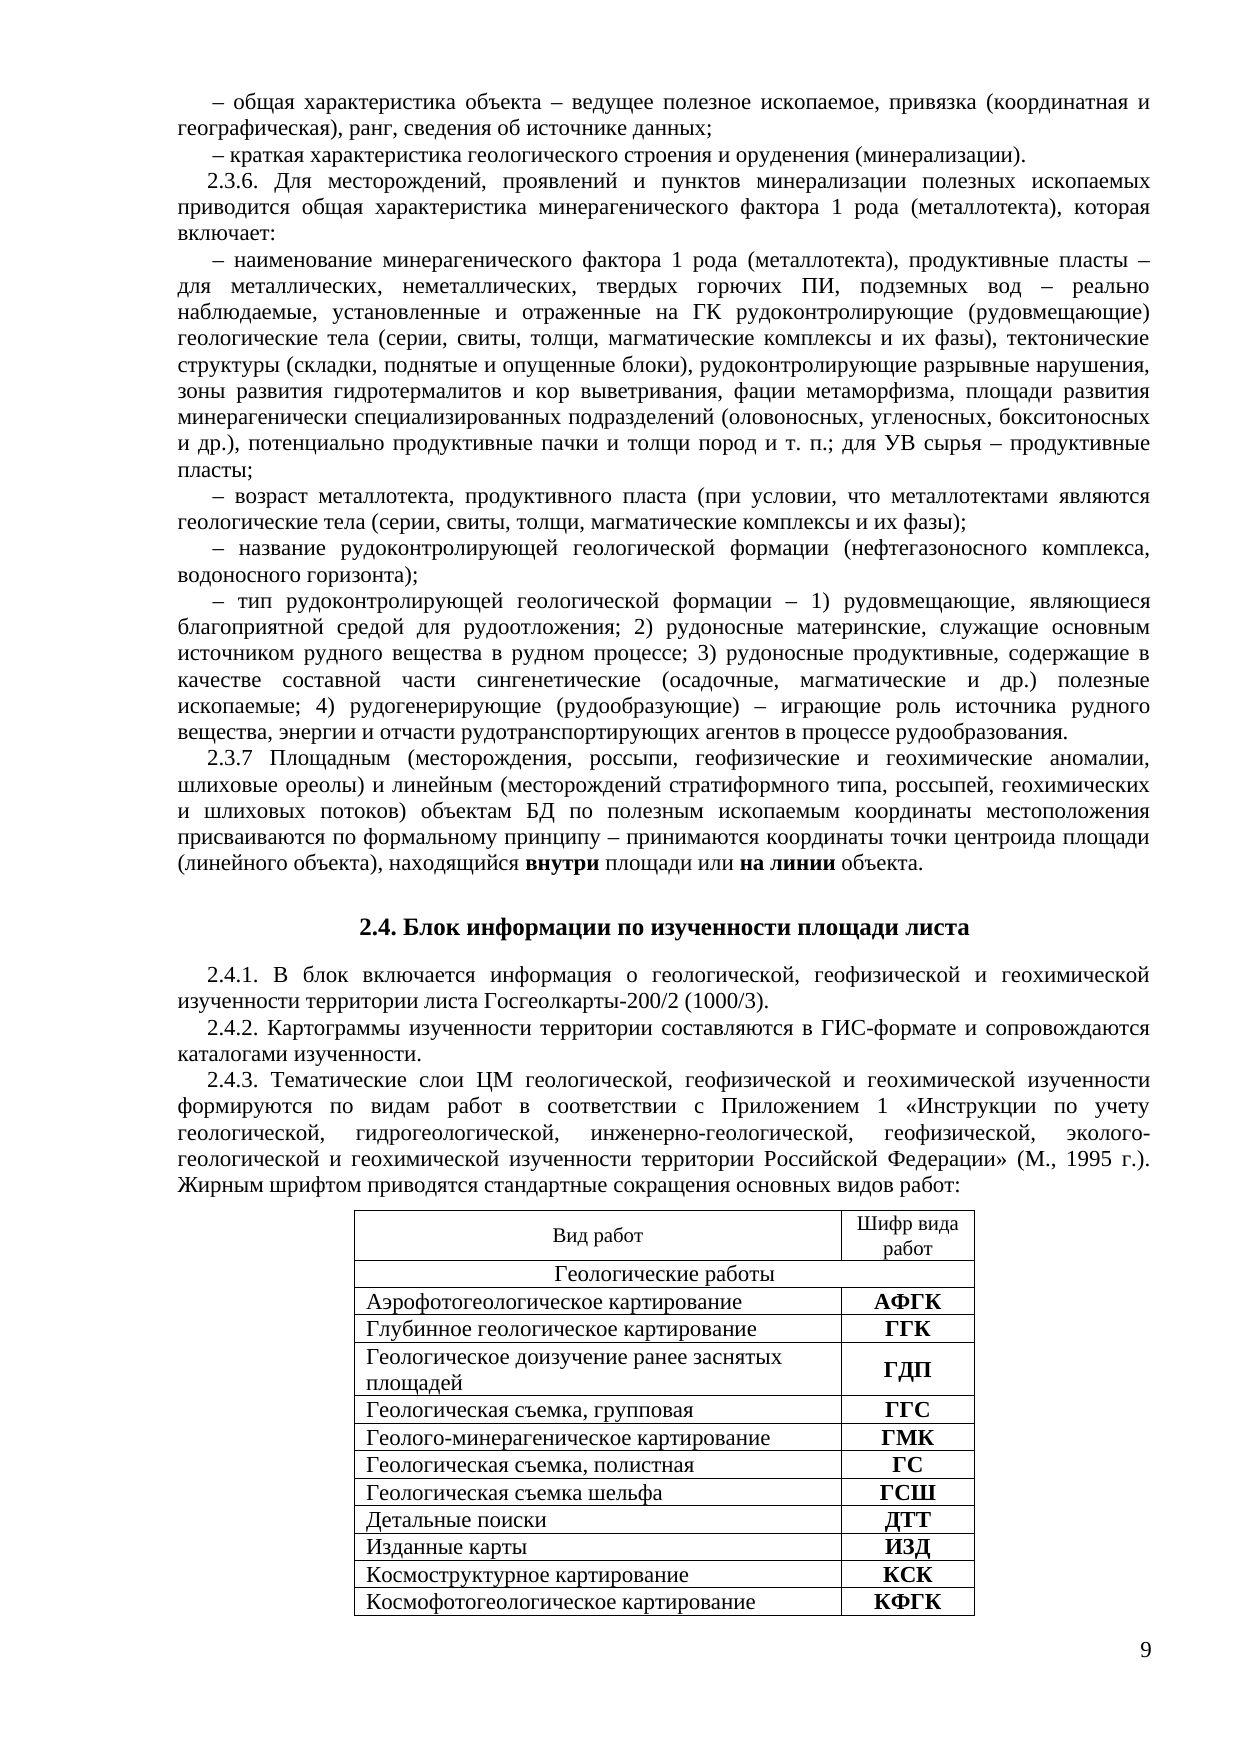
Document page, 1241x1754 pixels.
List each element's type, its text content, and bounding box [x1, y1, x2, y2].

table_cell Глубинное геологическое картирование [355, 1315, 841, 1342]
text – наименование минерагенического фактора 1 рода (металлотекта), продуктивные пласты – для металлических, неметаллических, твердых горючих ПИ, подземных вод – реально наблюдаемые, установленные и отраженные на ГК рудоконтролирующие (рудовмещающие) геологические тела (серии, свиты, толщи, магматические комплексы и их фазы), тектонические структуры (складки, поднятые и опущенные блоки), рудоконтролирующие разрывные нарушения, зоны развития гидротермалитов и кор выветривания, фации метаморфизма, площади развития минерагенически специализированных подразделений (оловоносных, угленосных, бокситоносных и др.), потенциально продуктивные пачки и толщи пород и т. п.; для УВ сырья – продуктивные пласты; [177, 246, 1152, 482]
text – общая характеристика объекта – ведущее полезное ископаемое, привязка (координатная и географическая), ранг, сведения об источнике данных; [177, 89, 1152, 141]
table_cell Детальные поиски [355, 1506, 841, 1532]
table_cell АФГК [842, 1288, 974, 1314]
text 2.3.6. Для месторождений, проявлений и пунктов минерализации полезных ископаемых приводится общая характеристика минерагенического фактора 1 рода (металлотекта), которая включает: [177, 167, 1152, 246]
table_header Вид работ [355, 1211, 841, 1259]
table_cell ГДП [842, 1343, 974, 1395]
table_cell ГГС [842, 1396, 974, 1423]
table_cell ГСШ [842, 1479, 974, 1505]
table_cell Геологическая съемка, полистная [355, 1451, 841, 1478]
table_cell ГГК [842, 1315, 974, 1342]
text 2.4. Блок информации по изученности площади листа [177, 914, 1152, 941]
table_cell Космофотогеологическое картирование [355, 1588, 841, 1614]
text 2.3.7 Площадным (месторождения, россыпи, геофизические и геохимические аномалии, шлиховые ореолы) и линейным (месторождений стратиформного типа, россыпей, геохимических и шлиховых потоков) объектам БД по полезным ископаемым координаты местоположения присваиваются по формальному принципу – принимаются координаты точки центроида площади (линейного объекта), находящийся внутри площади или на линии объекта. [177, 745, 1152, 876]
table_cell Геолого-минерагеническое картирование [355, 1424, 841, 1450]
table_cell Геологическая съемка шельфа [355, 1479, 841, 1505]
text – возраст металлотекта, продуктивного пласта (при условии, что металлотектами являются геологические тела (серии, свиты, толщи, магматические комплексы и их фазы); [177, 482, 1152, 535]
table_cell ГС [842, 1451, 974, 1478]
table_cell Аэрофотогеологическое картирование [355, 1288, 841, 1314]
text – тип рудоконтролирующей геологической формации – 1) рудовмещающие, являющиеся благоприятной средой для рудоотложения; 2) рудоносные материнские, служащие основным источником рудного вещества в рудном процессе; 3) рудоносные продуктивные, содержащие в качестве составной части сингенетические (осадочные, магматические и др.) полезные ископаемые; 4) рудогенерирующие (рудообразующие) – играющие роль источника рудного вещества, энергии и отчасти рудотранспортирующих агентов в процессе рудообразования. [177, 587, 1152, 745]
table_cell Космоструктурное картирование [355, 1561, 841, 1587]
table_cell ИЗД [842, 1534, 974, 1560]
table_cell Изданные карты [355, 1534, 841, 1560]
table_cell Геологическая съемка, групповая [355, 1396, 841, 1423]
text – название рудоконтролирующей геологической формации (нефтегазоносного комплекса, водоносного горизонта); [177, 535, 1152, 587]
text – краткая характеристика геологического строения и оруденения (минерализации). [177, 141, 1152, 167]
text 2.4.3. Тематические слои ЦМ геологической, геофизической и геохимической изученности формируются по видам работ в соответствии с Приложением 1 «Инструкции по учету геологической, гидрогеологической, инженерно-геологической, геофизической, эколого-геологической и геохимической изученности территории Российской Федерации» (М., 1995 г.). Жирным шрифтом приводятся стандартные сокращения основных видов работ: [177, 1067, 1152, 1198]
table_cell Геологическое доизучение ранее заснятых площадей [355, 1343, 841, 1395]
table_cell Геологические работы [355, 1261, 974, 1287]
table_cell КСК [842, 1561, 974, 1587]
table_header Шифр вида работ [842, 1211, 974, 1259]
text 2.4.1. В блок включается информация о геологической, геофизической и геохимической изученности территории листа Госгеолкарты-200/2 (1000/3). [177, 962, 1152, 1014]
table_cell КФГК [842, 1588, 974, 1614]
table_cell ДТТ [842, 1506, 974, 1532]
text 2.4.2. Картограммы изученности территории составляются в ГИС-формате и сопровождаются каталогами изученности. [177, 1014, 1152, 1067]
table_cell ГМК [842, 1424, 974, 1450]
